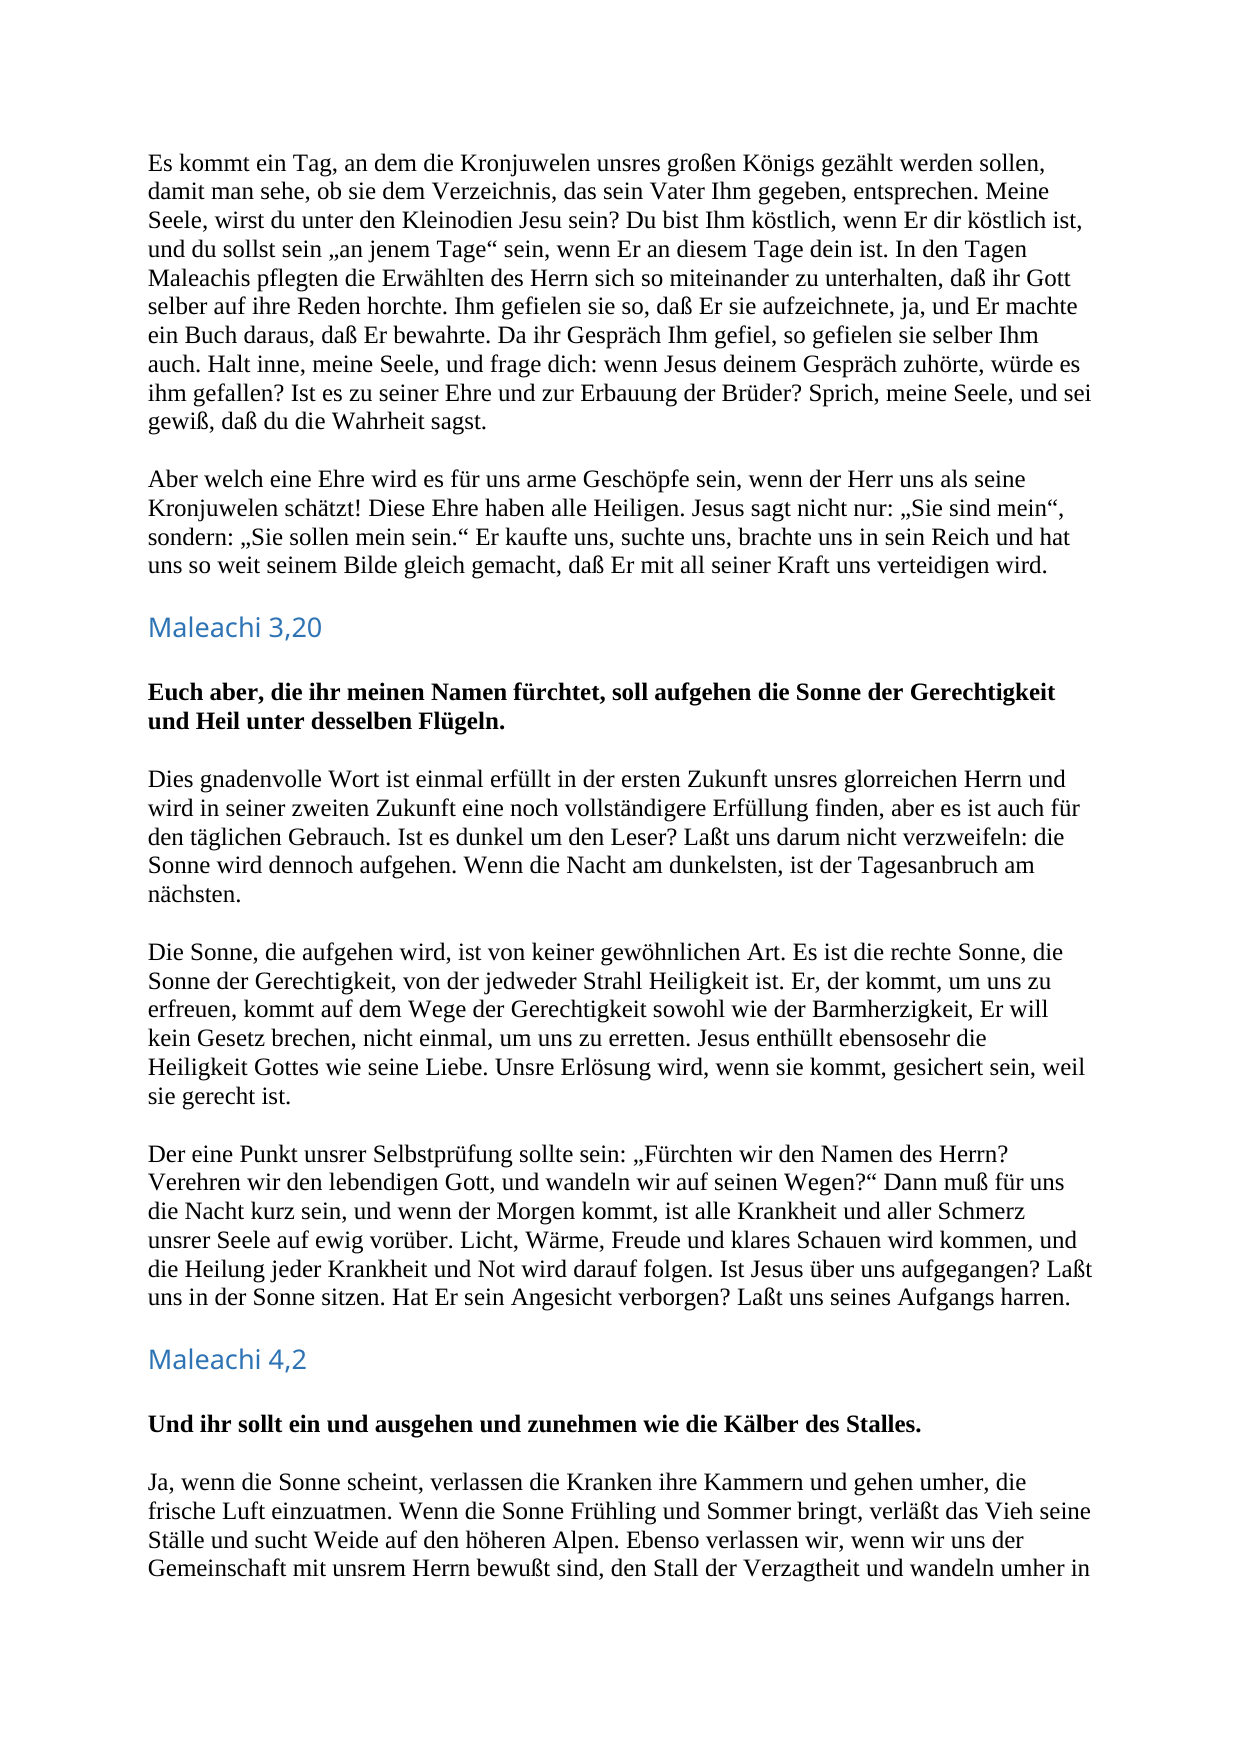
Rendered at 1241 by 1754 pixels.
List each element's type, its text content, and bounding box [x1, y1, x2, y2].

text Der eine Punkt unsrer Selbstprüfung sollte sein: „Fürchten wir den Namen des Herrn? Verehren wir den lebendigen Gott, und wandeln wir auf seinen Wegen?“ Dann muß für uns die Nacht kurz sein, und wenn der Morgen kommt, ist alle Krankheit und aller Schmerz unsrer Seele auf ewig vorüber. Licht, Wärme, Freude und klares Schauen wird kommen, und die Heilung jeder Krankheit und Not wird darauf folgen. Ist Jesus über uns aufgegangen? Laßt uns in der Sonne sitzen. Hat Er sein Angesicht verborgen? Laßt uns seines Aufgangs harren. [148, 1139, 1093, 1311]
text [148, 1467, 1093, 1582]
text Und ihr sollt ein und ausgehen und zunehmen wie die Kälber des Stalles. [148, 1409, 1093, 1438]
text Dies gnadenvolle Wort ist einmal erfüllt in der ersten Zukunft unsres glorreichen Herrn und wird in seiner zweiten Zukunft eine noch vollständigere Erfüllung finden, aber es ist auch für den täglichen Gebrauch. Ist es dunkel um den Leser? Laßt uns darum nicht verzweifeln: die Sonne wird dennoch aufgehen. Wenn die Nacht am dunkelsten, ist der Tagesanbruch am nächsten. [148, 764, 1093, 908]
text Die Sonne, die aufgehen wird, ist von keiner gewöhnlichen Art. Es ist die rechte Sonne, die Sonne der Gerechtigkeit, von der jedweder Strahl Heiligkeit ist. Er, der kommt, um uns zu erfreuen, kommt auf dem Wege der Gerechtigkeit sowohl wie der Barmherzigkeit, Er will kein Gesetz brechen, nicht einmal, um uns zu erretten. Jesus enthüllt ebensosehr die Heiligkeit Gottes wie seine Liebe. Unsre Erlösung wird, wenn sie kommt, gesichert sein, weil sie gerecht ist. [148, 937, 1093, 1109]
subtitle Maleachi 3,20 [148, 608, 1093, 645]
text Euch aber, die ihr meinen Namen fürchtet, soll aufgehen die Sonne der Gerechtigkeit und Heil unter desselben Flügeln. [148, 677, 1093, 735]
subtitle Maleachi 4,2 [148, 1340, 1093, 1377]
text Aber welch eine Ehre wird es für uns arme Geschöpfe sein, wenn der Herr uns als seine Kronjuwelen schätzt! Diese Ehre haben alle Heiligen. Jesus sagt nicht nur: „Sie sind mein“, sondern: „Sie sollen mein sein.“ Er kaufte uns, suchte uns, brachte uns in sein Reich und hat uns so weit seinem Bilde gleich gemacht, daß Er mit all seiner Kraft uns verteidigen wird. [148, 464, 1093, 579]
text Es kommt ein Tag, an dem die Kronjuwelen unsres großen Königs gezählt werden sollen, damit man sehe, ob sie dem Verzeichnis, das sein Vater Ihm gegeben, entsprechen. Meine Seele, wirst du unter den Kleinodien Jesu sein? Du bist Ihm köstlich, wenn Er dir köstlich ist, und du sollst sein „an jenem Tage“ sein, wenn Er an diesem Tage dein ist. In den Tagen Maleachis pflegten die Erwählten des Herrn sich so miteinander zu unterhalten, daß ihr Gott selber auf ihre Reden horchte. Ihm gefielen sie so, daß Er sie aufzeichnete, ja, und Er machte ein Buch daraus, daß Er bewahrte. Da ihr Gespräch Ihm gefiel, so gefielen sie selber Ihm auch. Halt inne, meine Seele, und frage dich: wenn Jesus deinem Gespräch zuhörte, würde es ihm gefallen? Ist es zu seiner Ehre und zur Erbauung der Brüder? Sprich, meine Seele, und sei gewiß, daß du die Wahrheit sagst. [148, 148, 1093, 435]
